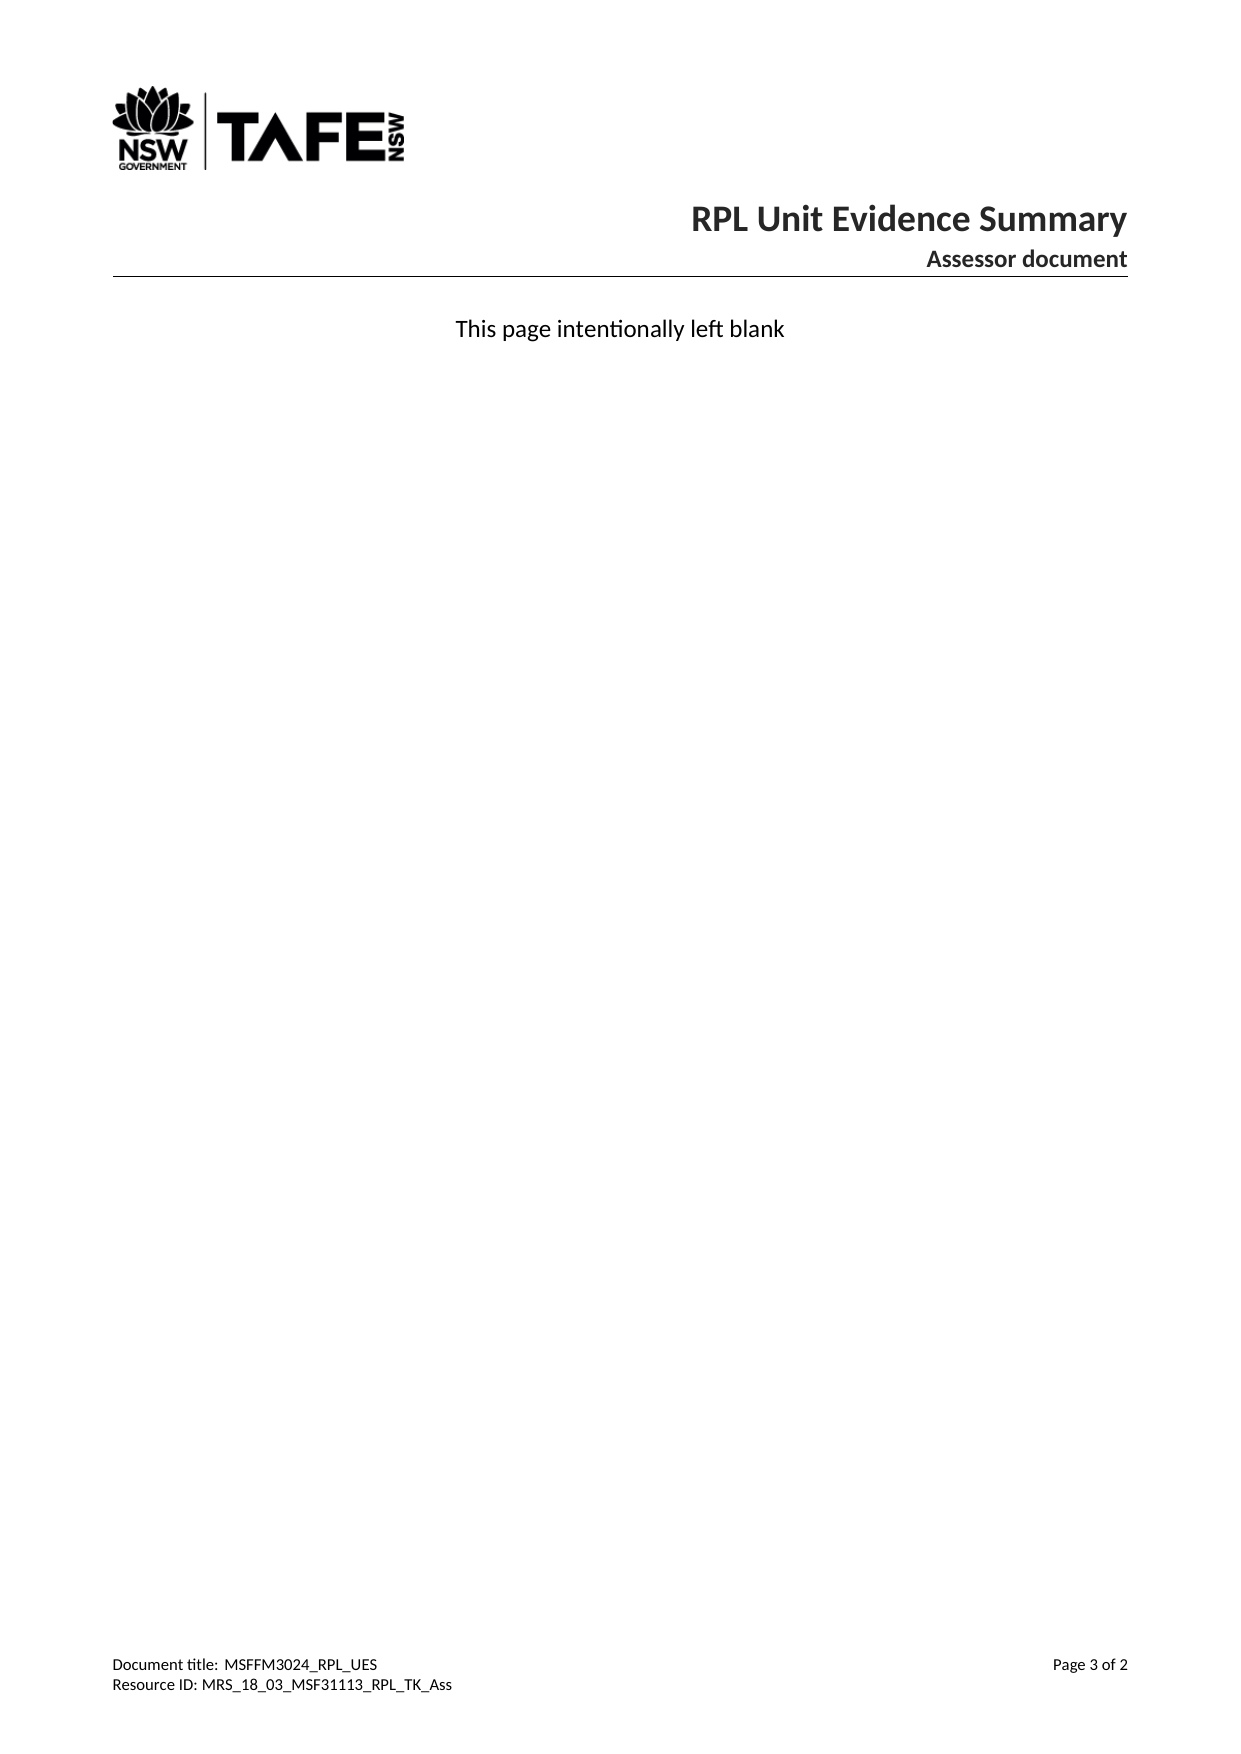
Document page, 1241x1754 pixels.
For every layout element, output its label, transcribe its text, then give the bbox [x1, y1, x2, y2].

picture [112, 86, 404, 170]
text This page intentionally left blank [112, 310, 1128, 343]
